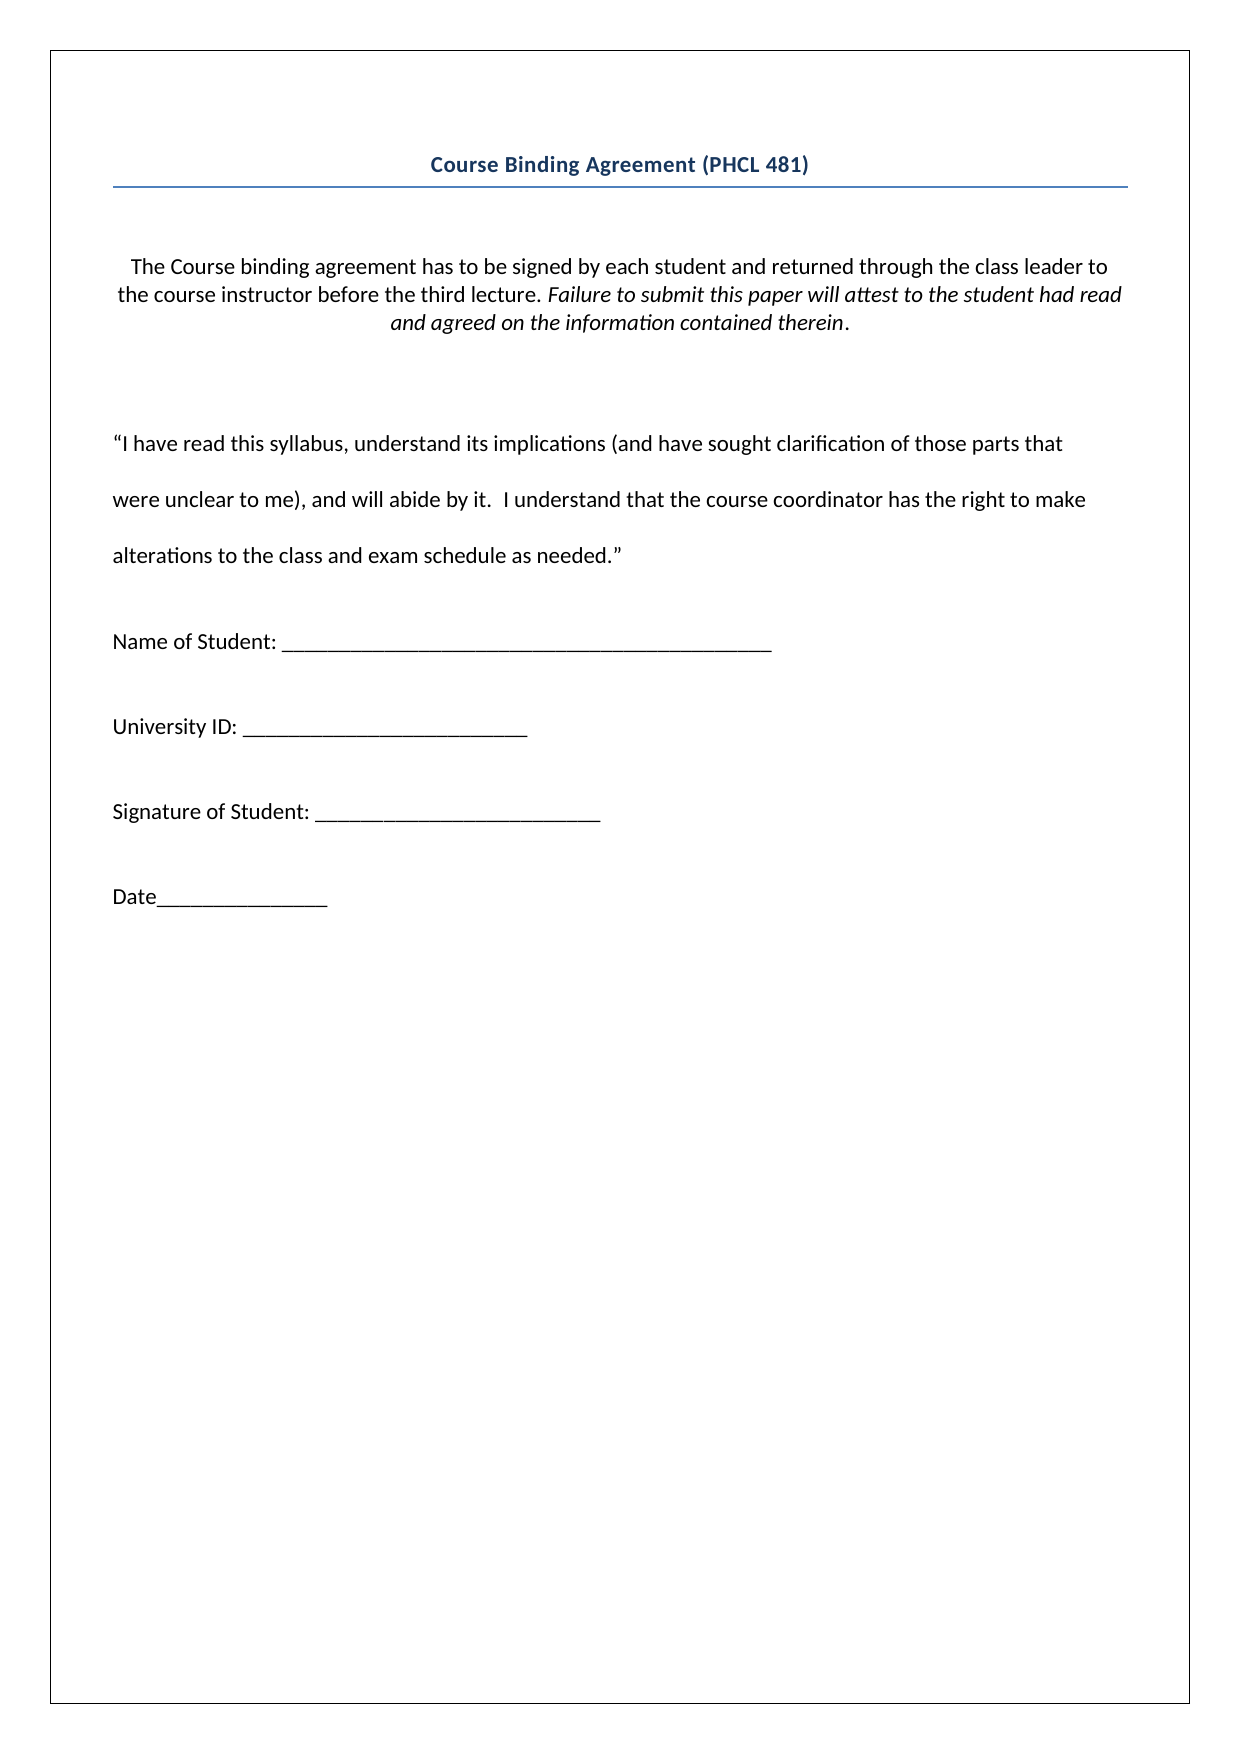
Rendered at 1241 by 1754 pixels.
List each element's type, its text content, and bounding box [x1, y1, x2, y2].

text “I have read this syllabus, understand its implications (and have sought clarification of those parts that were unclear to me), and will abide by it. I understand that the course coordinator has the right to make alterations to the class and exam schedule as needed.” [112, 429, 1104, 569]
text Signature of Student: _________________________ [112, 797, 1104, 825]
title Course Binding Agreement (PHCL 481) [112, 150, 1128, 188]
text University ID: _________________________ [112, 712, 1104, 740]
text The Course binding agreement has to be signed by each student and returned through the class leader to the course instructor before the third lecture. Failure to submit this paper will attest to the student had read and agreed on the information contained therein. [112, 252, 1128, 336]
text Date_______________ [112, 882, 1104, 910]
text Name of Student: ___________________________________________ [112, 627, 1104, 655]
